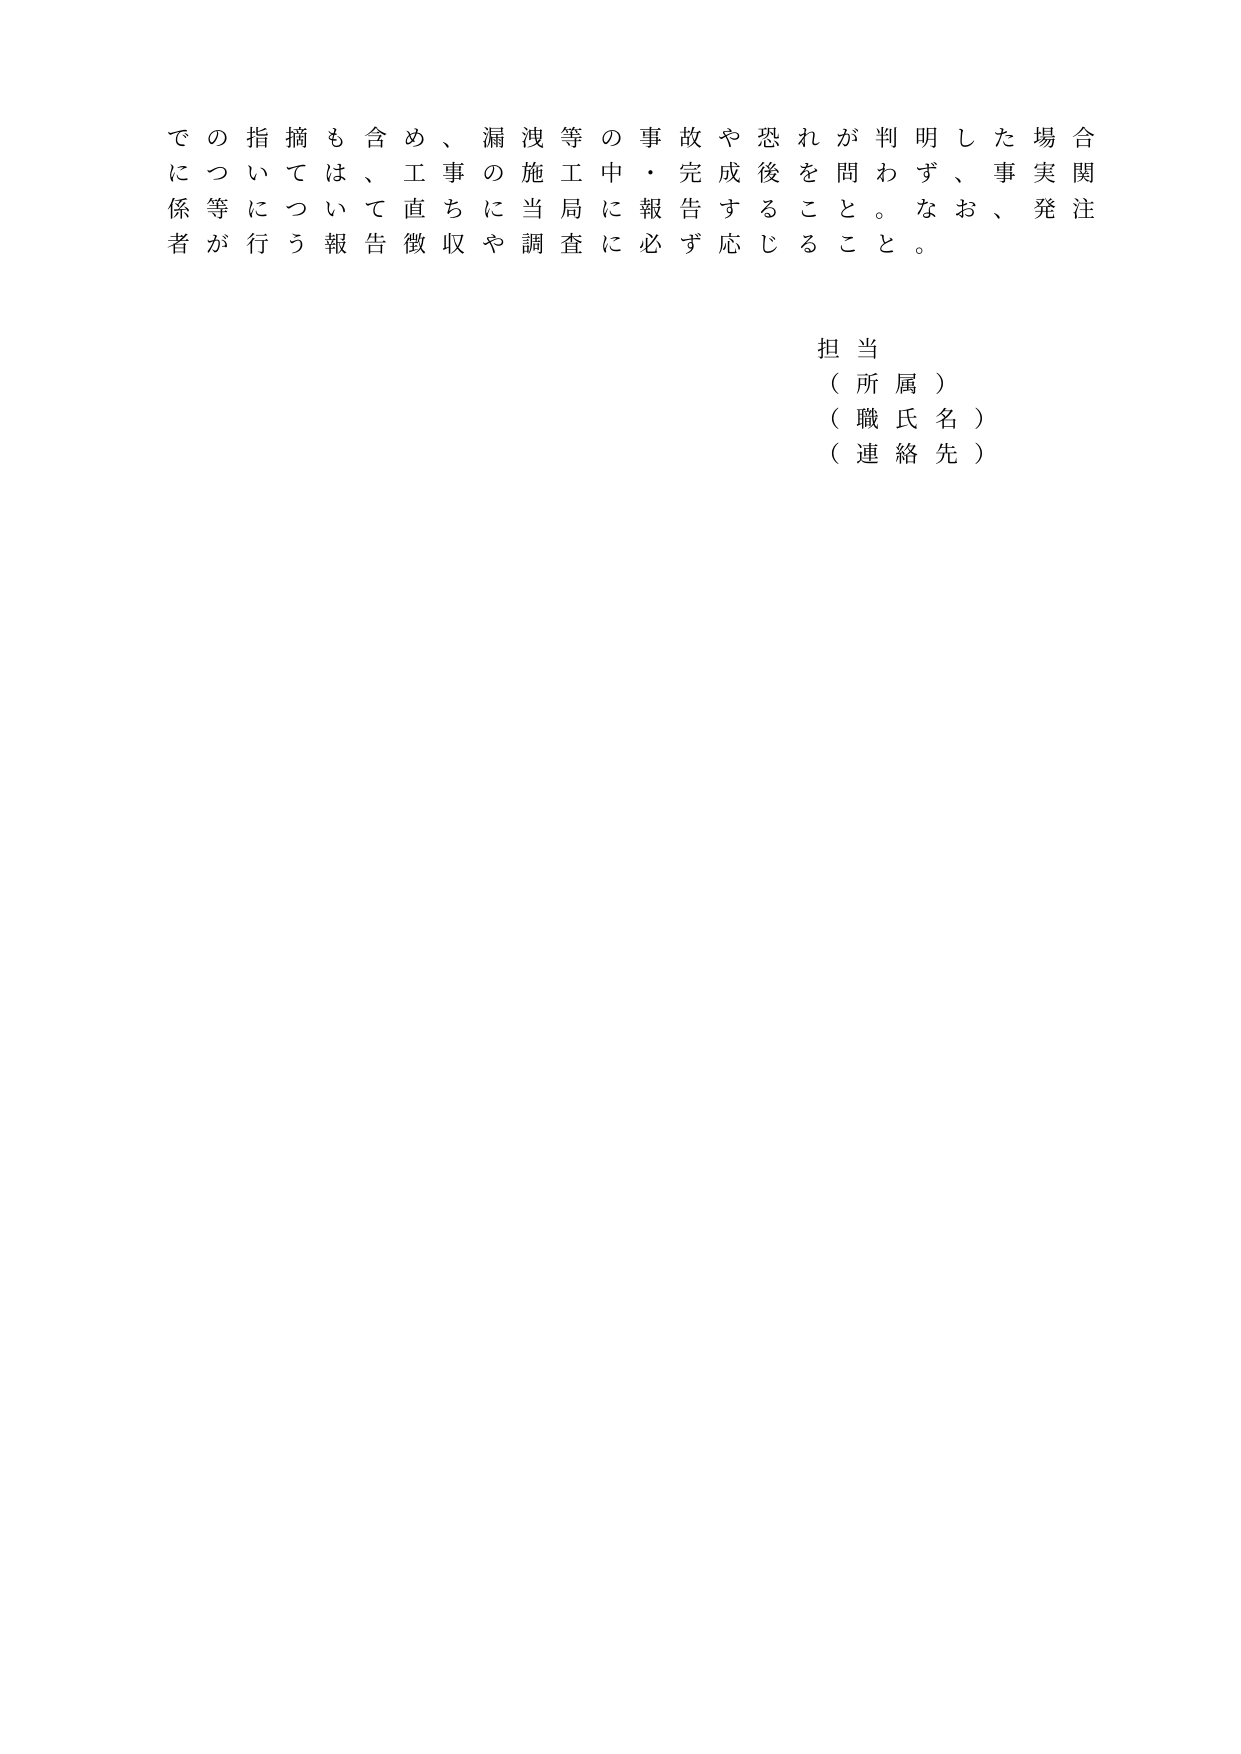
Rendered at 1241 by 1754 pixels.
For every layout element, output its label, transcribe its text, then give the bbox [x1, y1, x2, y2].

text （連絡先） [128, 435, 1112, 470]
text （所属） [128, 365, 1112, 400]
text 担当 [128, 330, 1112, 365]
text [128, 119, 1112, 260]
text （職氏名） [128, 400, 1112, 435]
